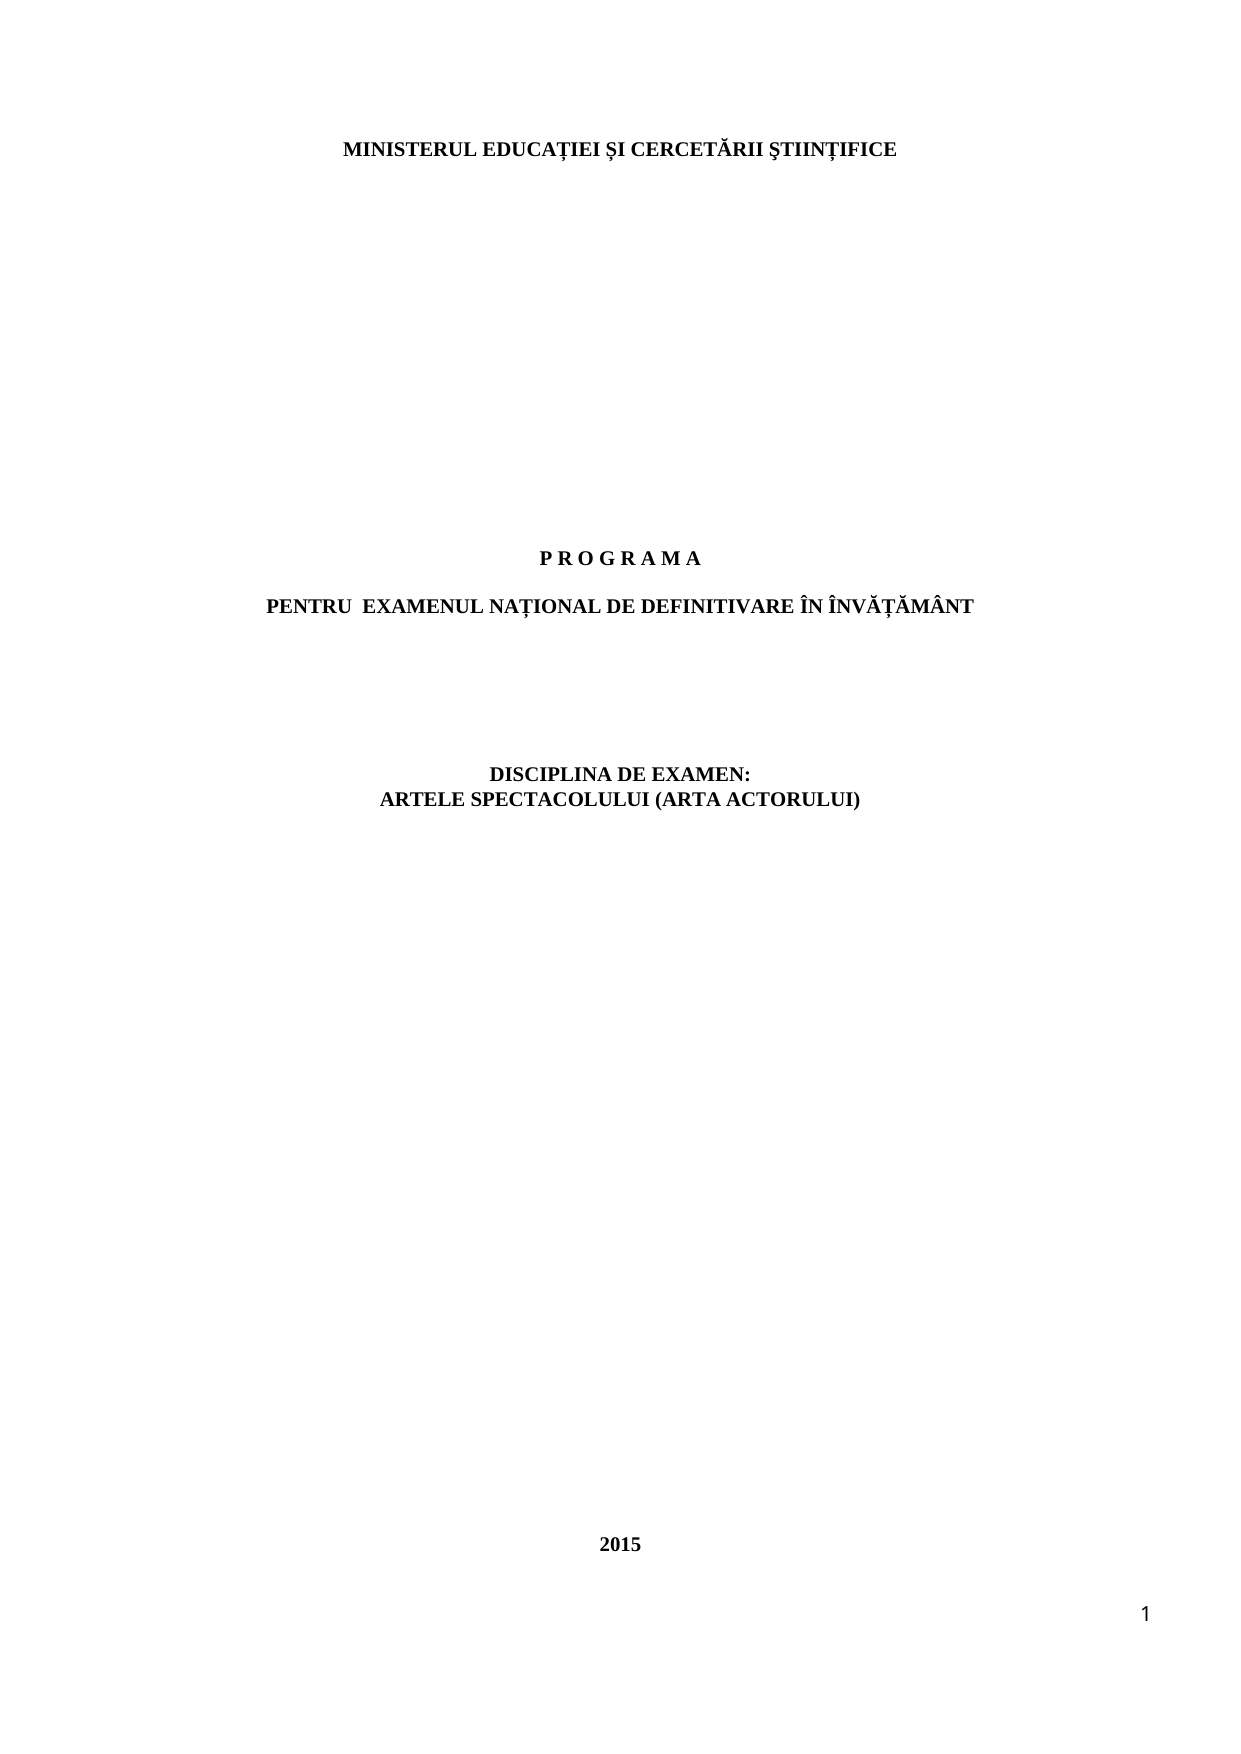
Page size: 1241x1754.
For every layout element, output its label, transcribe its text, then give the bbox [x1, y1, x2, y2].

subtitle P R O G R A M A [89, 546, 1152, 570]
text DISCIPLINA DE EXAMEN: [89, 762, 1152, 786]
text PENTRU EXAMENUL NAȚIONAL DE DEFINITIVARE ÎN ÎNVĂȚĂMÂNT [89, 594, 1152, 618]
text 2015 [89, 1532, 1152, 1556]
text MINISTERUL EDUCAȚIEI ȘI CERCETĂRII ŞTIINȚIFICE [89, 137, 1152, 161]
text ARTELE SPECTACOLULUI (ARTA ACTORULUI) [89, 786, 1152, 811]
